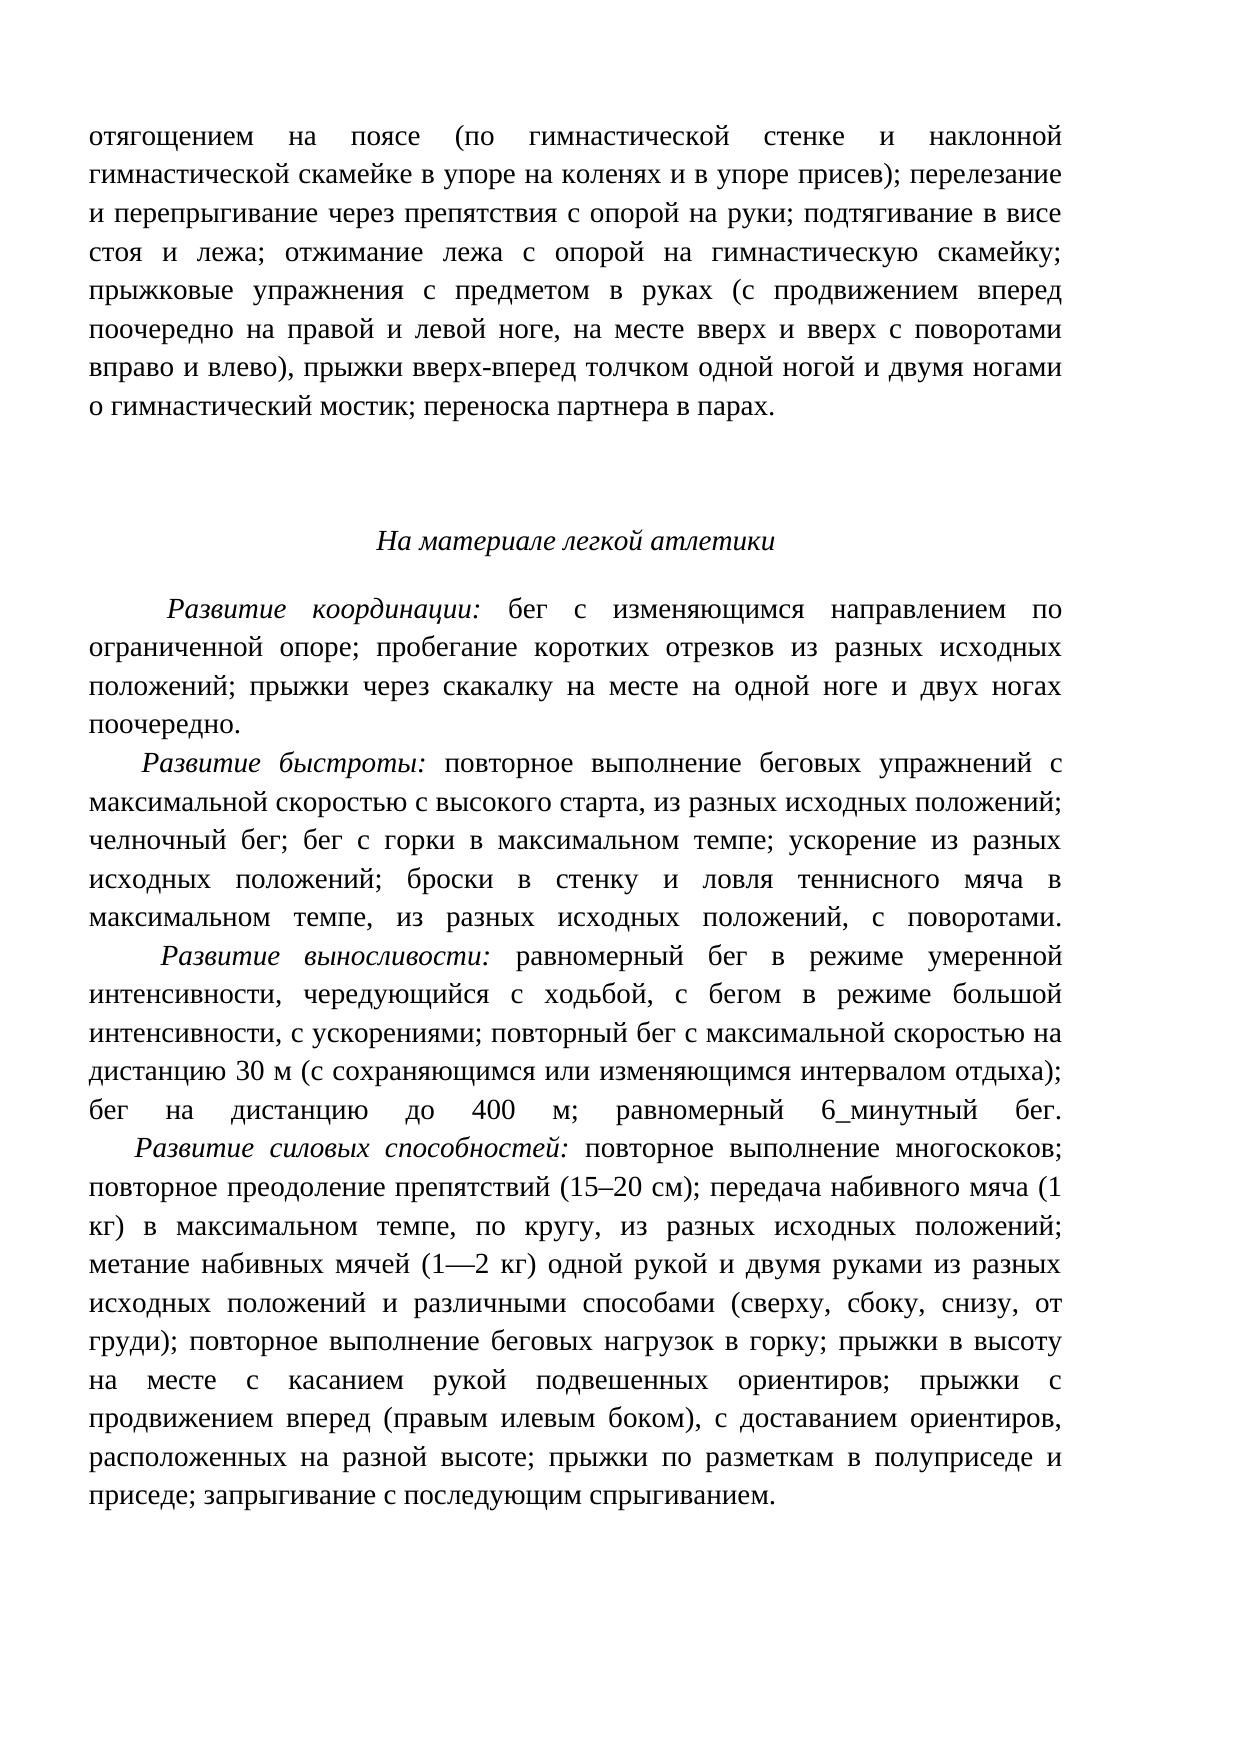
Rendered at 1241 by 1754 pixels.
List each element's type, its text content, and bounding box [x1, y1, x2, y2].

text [89, 118, 1063, 421]
text На материале легкой атлетики [89, 523, 1063, 557]
text Развитие координации: бег с изменяющимся направлением по ограниченной опоре; пробегание коротких отрезков из разных исходных положений; прыжки через скакалку на месте на одной ноге и двух ногах поочередно. Развитие быстроты: повторное выполнение беговых упражнений с максимальной скоростью с высокого старта, из разных исходных положений; челночный бег; бег с горки в максимальном темпе; ускорение из разных исходных положений; броски в стенку и ловля теннисного мяча в максимальном темпе, из разных исходных положений, с поворотами. Развитие выносливости: равномерный бег в режиме умеренной интенсивности, чередующийся с ходьбой, с бегом в режиме большой интенсивности, с ускорениями; повторный бег с максимальной скоростью на дистанцию 30 м (с сохраняющимся или изменяющимся интервалом отдыха); бег на дистанцию до 400 м; равномерный 6_минутный бег. Развитие силовых способностей: повторное выполнение многоскоков; повторное преодоление препятствий (15–20 см); передача набивного мяча (1 кг) в максимальном темпе, по кругу, из разных исходных положений; метание набивных мячей (1—2 кг) одной рукой и двумя руками из разных исходных положений и различными способами (сверху, сбоку, снизу, от груди); повторное выполнение беговых нагрузок в горку; прыжки в высоту на месте с касанием рукой подвешенных ориентиров; прыжки с продвижением вперед (правым илевым боком), с доставанием ориентиров, расположенных на разной высоте; прыжки по разметкам в полуприседе и приседе; запрыгивание с последующим спрыгиванием. [89, 591, 1063, 1511]
